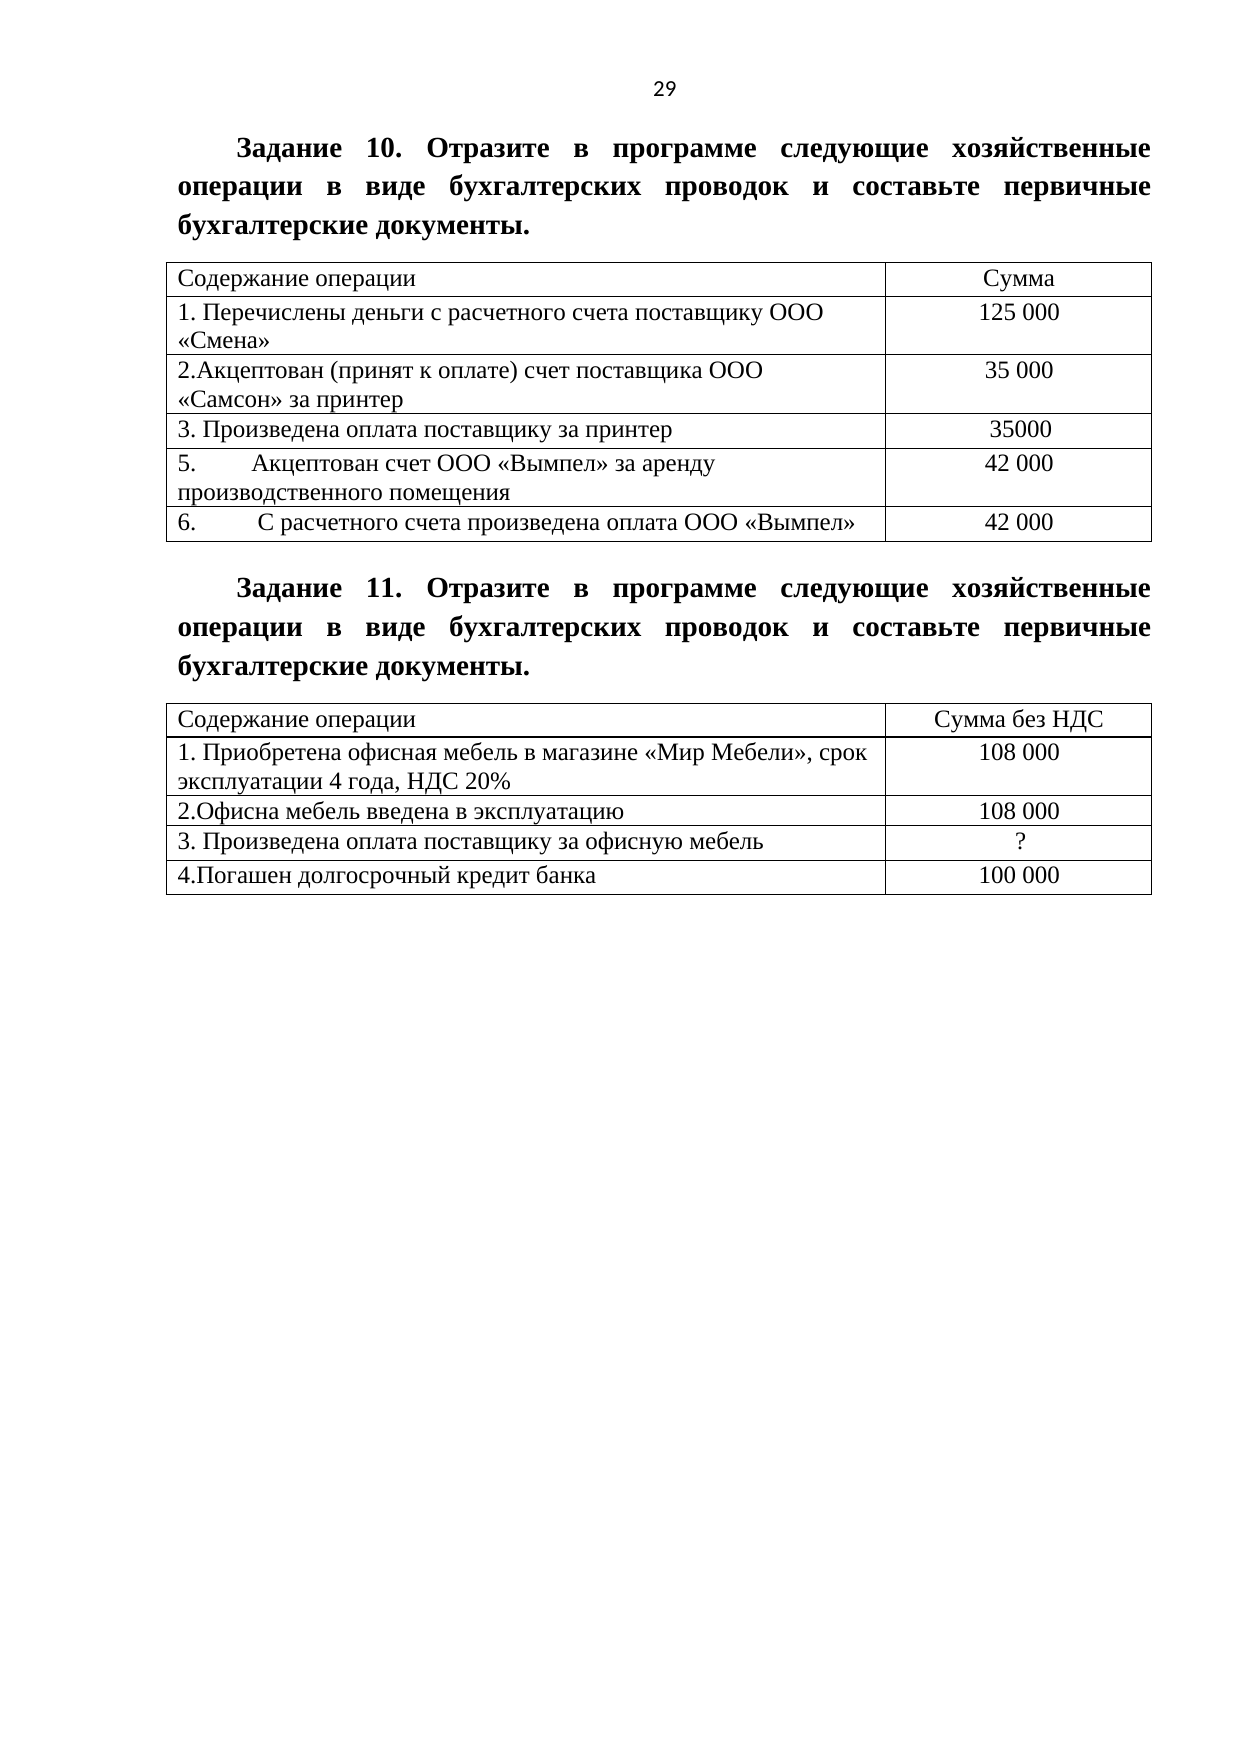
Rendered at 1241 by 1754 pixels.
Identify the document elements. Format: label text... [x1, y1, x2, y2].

table_cell 108 000 [886, 738, 1151, 795]
table_cell 42 000 [886, 449, 1151, 506]
table_cell 2.Офисна мебель введена в эксплуатацию [167, 796, 885, 825]
table_cell 125 000 [886, 297, 1151, 354]
table_cell 35000 [886, 414, 1151, 447]
table_cell Акцептован счет ООО «Вымпел» за аренду производственного помещения [167, 449, 885, 506]
table_cell 1. Приобретена офисная мебель в магазине «Мир Мебели», срок эксплуатации 4 года, НДС 20% [167, 738, 885, 795]
table_cell ? [886, 826, 1151, 859]
table_cell С расчетного счета произведена оплата ООО «Вымпел» [167, 507, 885, 541]
text Задание 11. Отразите в программе следующие хозяйственные операции в виде бухгалтерских проводок и составьте первичные бухгалтерские документы. [177, 571, 1152, 681]
table_cell 3. Произведена оплата поставщику за офисную мебель [167, 826, 885, 859]
table_cell 4.Погашен долгосрочный кредит банка [167, 861, 885, 894]
table_cell 1. Перечислены деньги с расчетного счета поставщику ООО «Смена» [167, 297, 885, 354]
table_cell 100 000 [886, 861, 1151, 894]
table_header Сумма без НДС [886, 704, 1151, 736]
text Задание 10. Отразите в программе следующие хозяйственные операции в виде бухгалтерских проводок и составьте первичные бухгалтерские документы. [177, 130, 1152, 240]
table_cell 108 000 [886, 796, 1151, 825]
table_header Сумма [886, 263, 1151, 296]
table_cell 42 000 [886, 507, 1151, 541]
table_cell 3. Произведена оплата поставщику за принтер [167, 414, 885, 447]
table_cell 2.Акцептован (принят к оплате) счет поставщика ООО «Самсон» за принтер [167, 355, 885, 413]
table_header Содержание операции [167, 704, 885, 736]
table_header Содержание операции [167, 263, 885, 296]
table_cell 35 000 [886, 355, 1151, 413]
